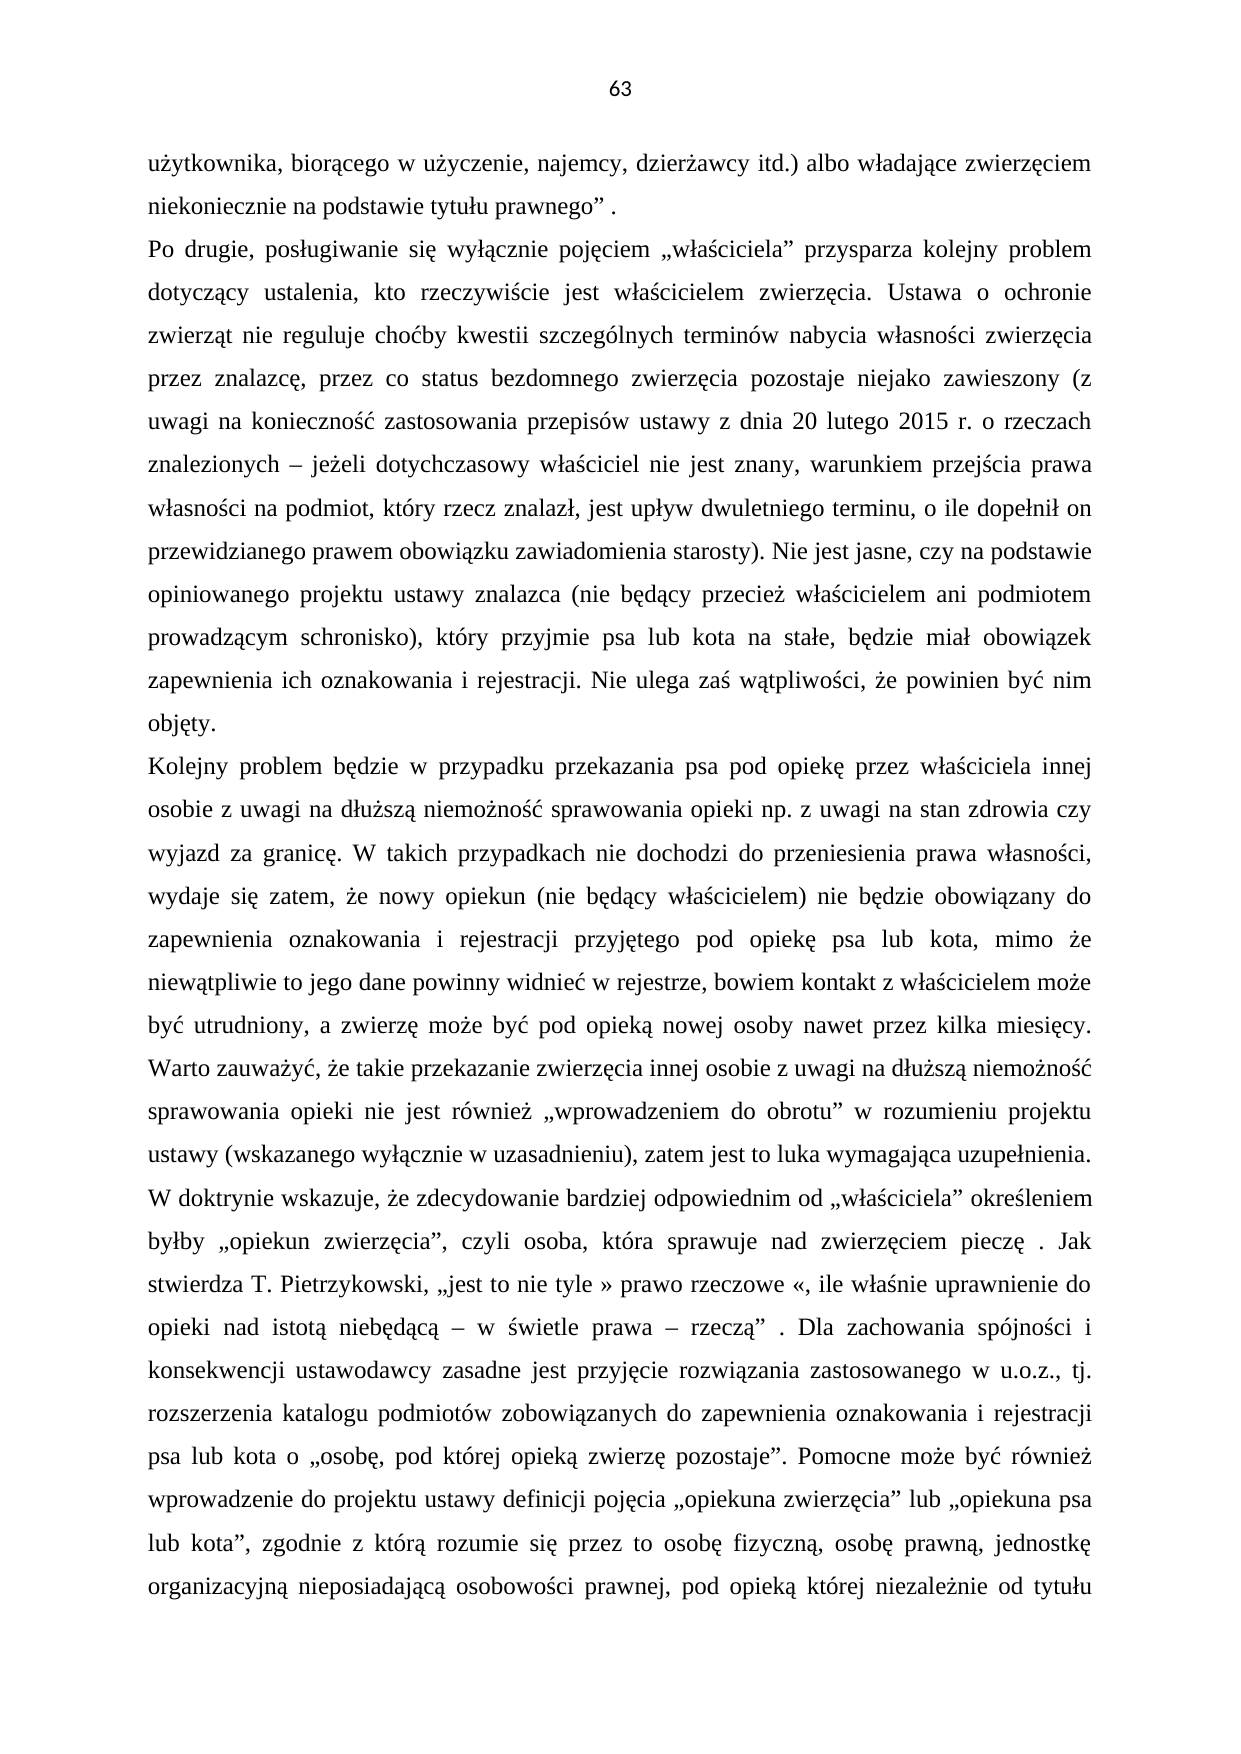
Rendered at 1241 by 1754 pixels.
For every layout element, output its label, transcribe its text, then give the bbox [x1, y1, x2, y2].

text Kolejny problem będzie w przypadku przekazania psa pod opiekę przez właściciela innej osobie z uwagi na dłuższą niemożność sprawowania opieki np. z uwagi na stan zdrowia czy wyjazd za granicę. W takich przypadkach nie dochodzi do przeniesienia prawa własności, wydaje się zatem, że nowy opiekun (nie będący właścicielem) nie będzie obowiązany do zapewnienia oznakowania i rejestracji przyjętego pod opiekę psa lub kota, mimo że niewątpliwie to jego dane powinny widnieć w rejestrze, bowiem kontakt z właścicielem może być utrudniony, a zwierzę może być pod opieką nowej osoby nawet przez kilka miesięcy. Warto zauważyć, że takie przekazanie zwierzęcia innej osobie z uwagi na dłuższą niemożność sprawowania opieki nie jest również „wprowadzeniem do obrotu” w rozumieniu projektu ustawy (wskazanego wyłącznie w uzasadnieniu), zatem jest to luka wymagająca uzupełnienia. [148, 751, 1093, 1168]
text Po drugie, posługiwanie się wyłącznie pojęciem „właściciela” przysparza kolejny problem dotyczący ustalenia, kto rzeczywiście jest właścicielem zwierzęcia. Ustawa o ochronie zwierząt nie reguluje choćby kwestii szczególnych terminów nabycia własności zwierzęcia przez znalazcę, przez co status bezdomnego zwierzęcia pozostaje niejako zawieszony (z uwagi na konieczność zastosowania przepisów ustawy z dnia 20 lutego 2015 r. o rzeczach znalezionych – jeżeli dotychczasowy właściciel nie jest znany, warunkiem przejścia prawa własności na podmiot, który rzecz znalazł, jest upływ dwuletniego terminu, o ile dopełnił on przewidzianego prawem obowiązku zawiadomienia starosty). Nie jest jasne, czy na podstawie opiniowanego projektu ustawy znalazca (nie będący przecież właścicielem ani podmiotem prowadzącym schronisko), który przyjmie psa lub kota na stałe, będzie miał obowiązek zapewnienia ich oznakowania i rejestracji. Nie ulega zaś wątpliwości, że powinien być nim objęty. [148, 234, 1093, 737]
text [148, 148, 1093, 219]
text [148, 1183, 1093, 1599]
